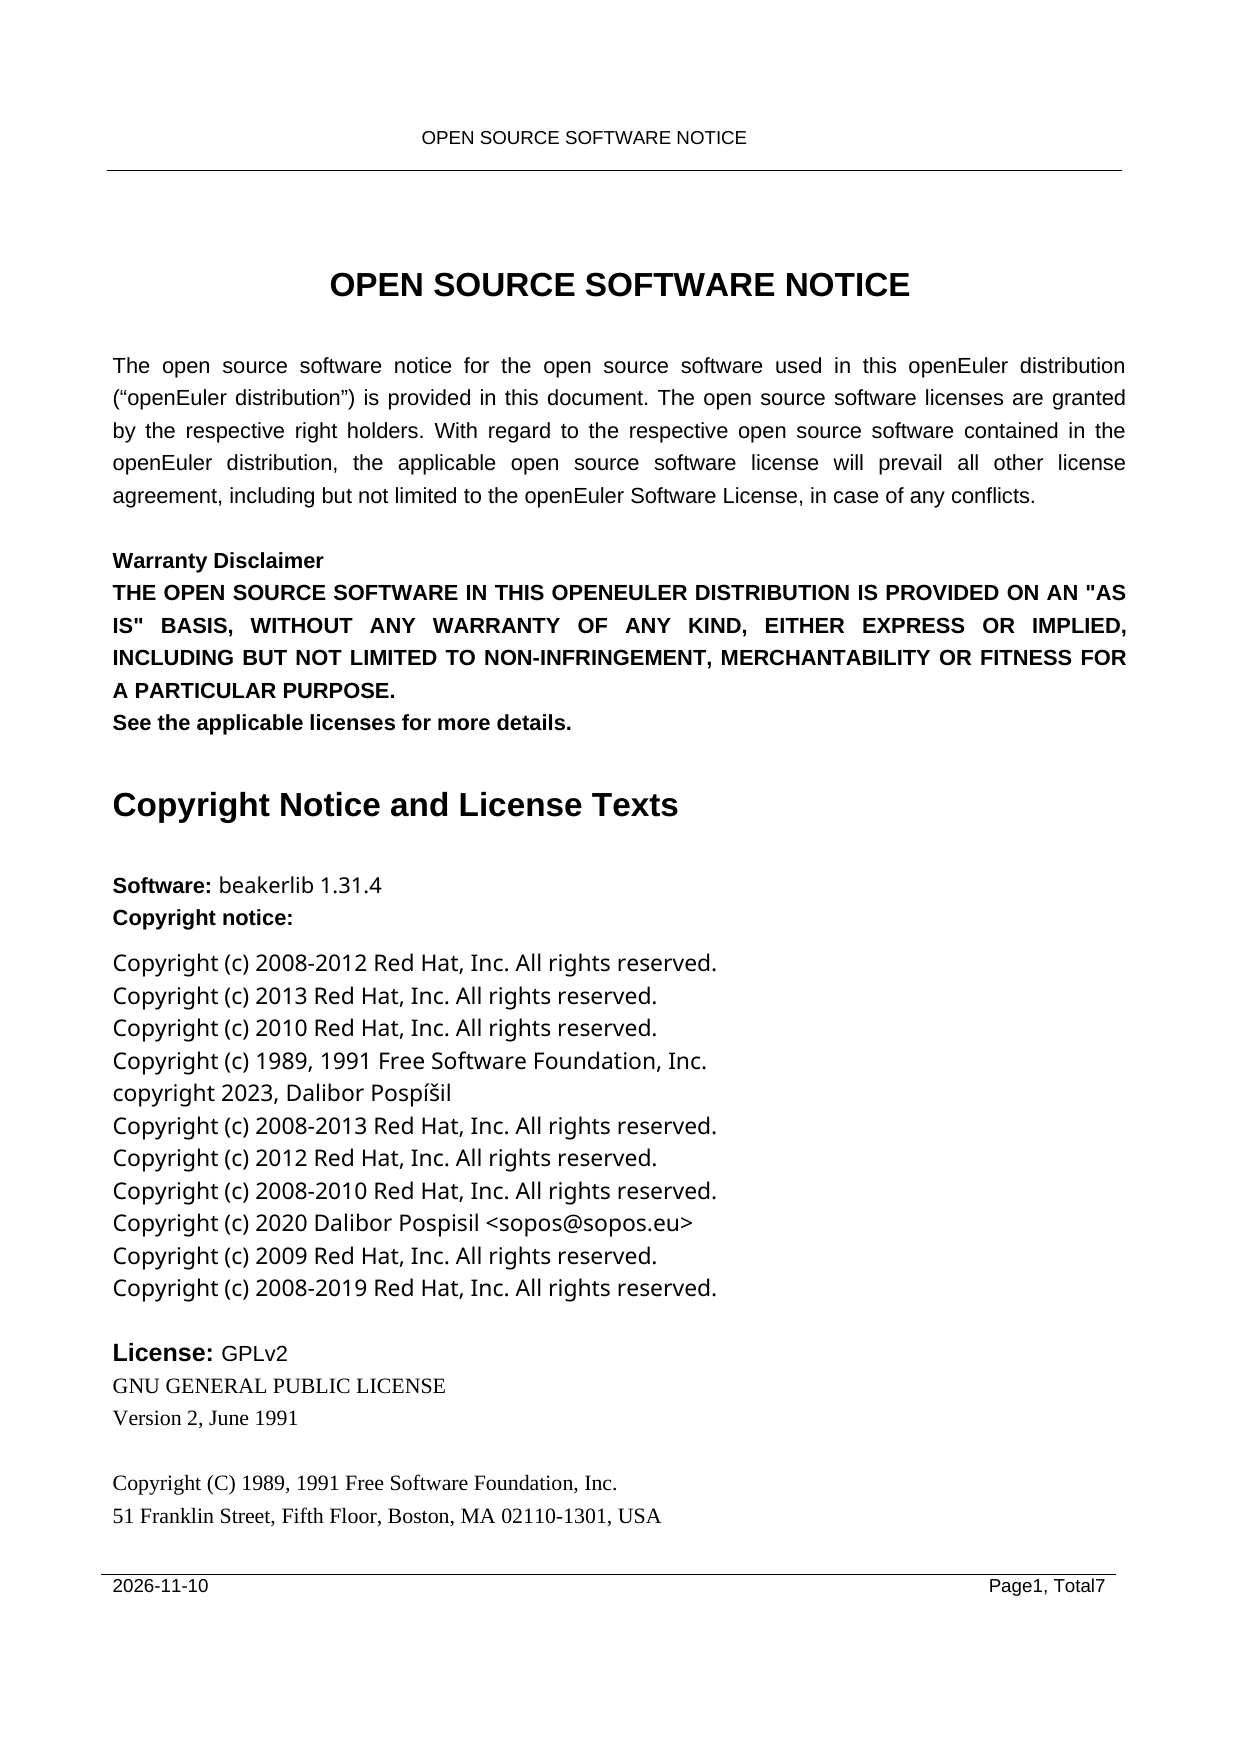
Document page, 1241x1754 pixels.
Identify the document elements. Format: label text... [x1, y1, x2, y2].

text Warranty Disclaimer [112, 544, 1128, 576]
text License: GPLv2 [112, 1337, 1128, 1369]
title Software: beakerlib 1.31.4 [112, 869, 1128, 901]
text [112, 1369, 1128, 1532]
text Copyright Notice and License Texts [112, 771, 1128, 836]
text Copyright (c) 2008-2012 Red Hat, Inc. All rights reserved. Copyright (c) 2013 Red Hat, Inc. All rights reserved. Copyright (c) 2010 Red Hat, Inc. All rights reserved. Copyright (c) 1989, 1991 Free Software Foundation, Inc. copyright 2023, Dalibor Pospíšil Copyright (c) 2008-2013 Red Hat, Inc. All rights reserved. Copyright (c) 2012 Red Hat, Inc. All rights reserved. Copyright (c) 2008-2010 Red Hat, Inc. All rights reserved. Copyright (c) 2020 Dalibor Pospisil <sopos@sopos.eu> Copyright (c) 2009 Red Hat, Inc. All rights reserved. Copyright (c) 2008-2019 Red Hat, Inc. All rights reserved. [112, 947, 1128, 1337]
text Copyright notice: [112, 901, 1128, 934]
text The open source software notice for the open source software used in this openEuler distribution (“openEuler distribution”) is provided in this document. The open source software licenses are granted by the respective right holders. With regard to the respective open source software contained in the openEuler distribution, the applicable open source software license will prevail all other license agreement, including but not limited to the openEuler Software License, in case of any conflicts. [112, 349, 1128, 511]
text OPEN SOURCE SOFTWARE NOTICE [112, 251, 1128, 316]
text THE OPEN SOURCE SOFTWARE IN THIS OPENEULER DISTRIBUTION IS PROVIDED ON AN "AS IS" BASIS, WITHOUT ANY WARRANTY OF ANY KIND, EITHER EXPRESS OR IMPLIED, INCLUDING BUT NOT LIMITED TO NON-INFRINGEMENT, MERCHANTABILITY OR FITNESS FOR A PARTICULAR PURPOSE. See the applicable licenses for more details. [112, 576, 1128, 739]
